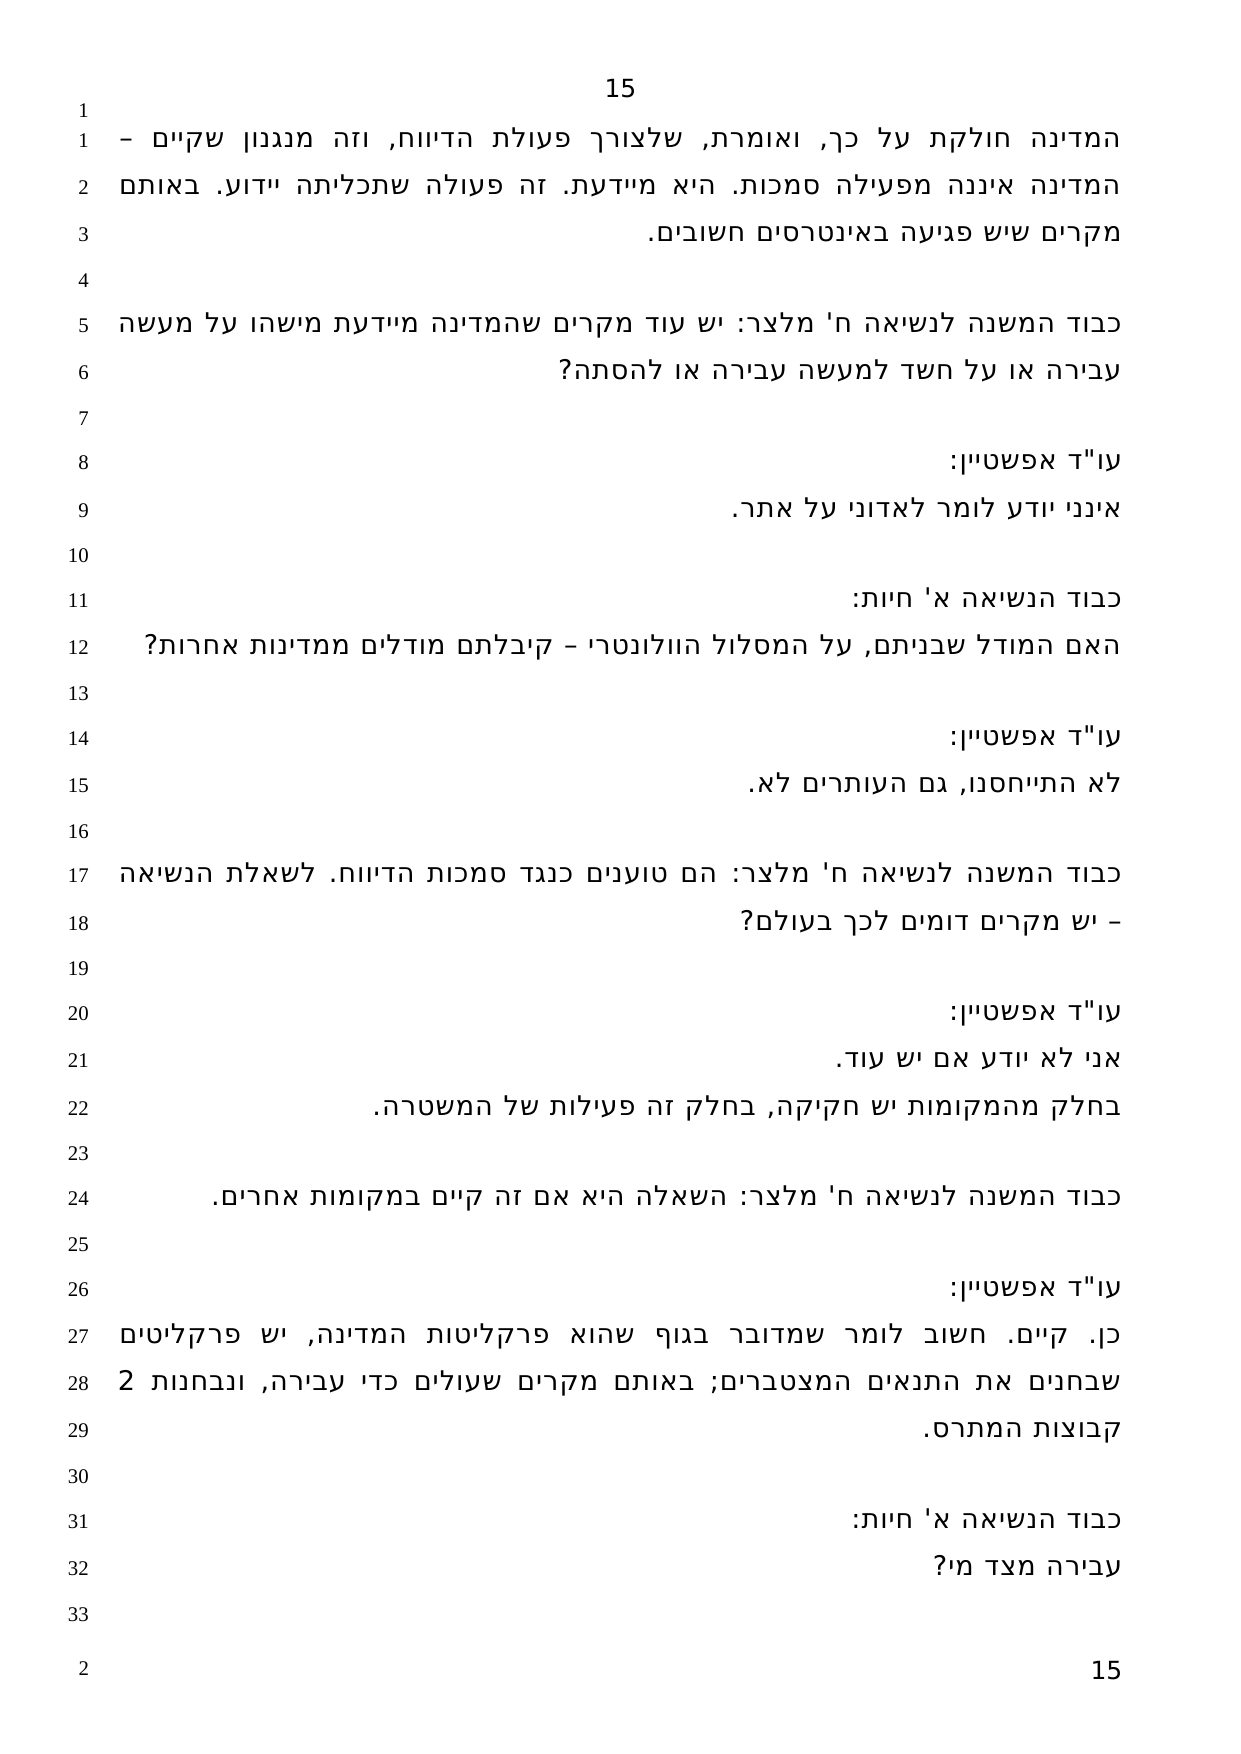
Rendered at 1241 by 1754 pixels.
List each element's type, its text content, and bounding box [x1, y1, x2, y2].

text כבוד המשנה לנשיאה ח' מלצר: השאלה היא אם זה קיים במקומות אחרים. [118, 1181, 1122, 1212]
text עו"ד אפשטיין: [118, 996, 1122, 1027]
text עו"ד אפשטיין: [118, 1271, 1122, 1302]
text כבוד הנשיאה א' חיות: [118, 582, 1122, 614]
text כבוד הנשיאה א' חיות: [118, 1503, 1122, 1535]
text עבירה מצד מי? [118, 1551, 1122, 1582]
text עו"ד אפשטיין: [118, 720, 1122, 752]
text כבוד המשנה לנשיאה ח' מלצר: הם טוענים כנגד סמכות הדיווח. לשאלת הנשיאה – יש מקרים דומים לכך בעולם? [118, 858, 1122, 937]
text לא התייחסנו, גם העותרים לא. [118, 767, 1122, 799]
text כן. קיים. חשוב לומר שמדובר בגוף שהוא פרקליטות המדינה, יש פרקליטים שבחנים את התנאים המצטברים; באותם מקרים שעולים כדי עבירה, ונבחנות 2 קבוצות המתרס. [118, 1318, 1122, 1444]
text אינני יודע לומר לאדוני על אתר. [118, 492, 1122, 523]
text אני לא יודע אם יש עוד. [118, 1043, 1122, 1074]
text כבוד המשנה לנשיאה ח' מלצר: יש עוד מקרים שהמדינה מיידעת מישהו על מעשה עבירה או על חשד למעשה עבירה או להסתה? [118, 307, 1122, 386]
text בחלק מהמקומות יש חקיקה, בחלק זה פעילות של המשטרה. [118, 1090, 1122, 1122]
text עו"ד אפשטיין: [118, 445, 1122, 476]
text המדינה חולקת על כך, ואומרת, שלצורך פעולת הדיווח, וזה מנגנון שקיים – המדינה איננה מפעילה סמכות. היא מיידעת. זה פעולה שתכליתה יידוע. באותם מקרים שיש פגיעה באינטרסים חשובים. [118, 122, 1122, 248]
text האם המודל שבניתם, על המסלול הוולונטרי – קיבלתם מודלים ממדינות אחרות? [118, 630, 1122, 661]
